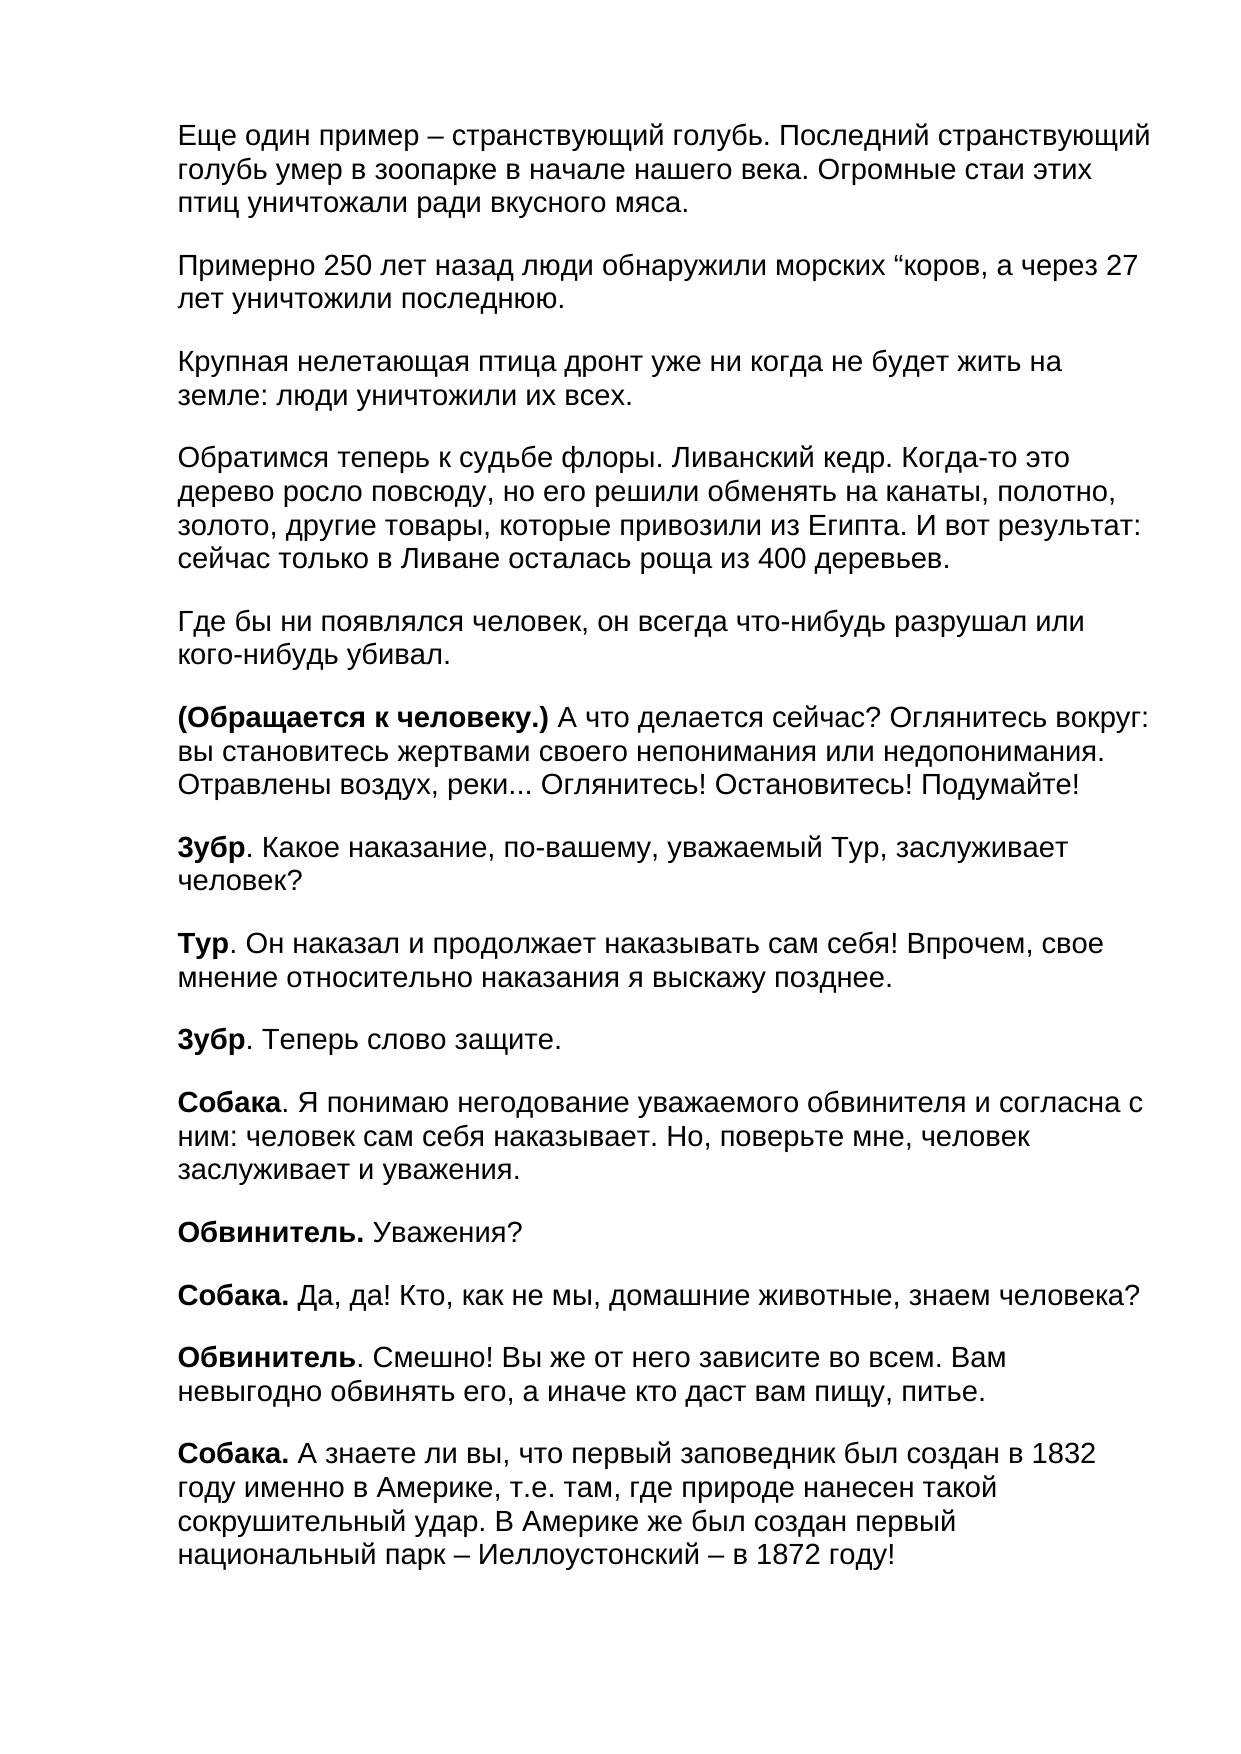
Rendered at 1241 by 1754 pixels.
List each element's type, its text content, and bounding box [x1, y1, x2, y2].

text 3убр. Какое наказание, по-вашему, уважаемый Тур, заслуживает человек? [177, 830, 1152, 897]
text Крупная нелетающая птица дронт уже ни когда не будет жить на земле: люди уничтожили их всех. [177, 344, 1152, 411]
text Обратимся теперь к судьбе флоры. Ливанский кедр. Когда-то это дерево росло повсюду, но его решили обменять на канаты, полотно, золото, другие товары, которые привозили из Египта. И вот результат: сейчас только в Ливане осталась роща из 400 деревьев. [177, 440, 1152, 574]
text Обвинитель. Смешно! Вы же от него зависите во всем. Вам невыгодно обвинять его, а иначе кто даст вам пищу, питье. [177, 1340, 1152, 1407]
text 3убр. Теперь слово защите. [177, 1022, 1152, 1056]
text Собака. Да, да! Кто, как не мы, домашние животные, знаем человека? [177, 1277, 1152, 1311]
text Собака. А знаете ли вы, что первый заповедник был создан в 1832 году именно в Америке, т.е. там, где природе нанесен такой сокрушительный удар. В Америке же был создан первый национальный парк – Иеллоустонский – в 1872 году! [177, 1436, 1152, 1571]
text Тур. Он наказал и продолжает наказывать сам себя! Впрочем, свое мнение относительно наказания я выскажу позднее. [177, 926, 1152, 993]
text Еще один пример – странствующий голубь. Последний странствующий голубь умер в зоопарке в начале нашего века. Огромные стаи этих птиц уничтожали ради вкусного мяса. [177, 118, 1152, 219]
text Обвинитель. Уважения? [177, 1215, 1152, 1248]
text Где бы ни появлялся человек, он всегда что-нибудь разрушал или кого-нибудь убивал. [177, 604, 1152, 671]
text Собака. Я понимаю негодование уважаемого обвинителя и согласна с ним: человек сам себя наказывает. Но, поверьте мне, человек заслуживает и уважения. [177, 1085, 1152, 1186]
text Примерно 250 лет назад люди обнаружили морских “коров, а через 27 лет уничтожили последнюю. [177, 248, 1152, 315]
text (Обращается к человеку.) А что делается сейчас? Оглянитесь вокруг: вы становитесь жертвами своего непонимания или недопонимания. Отравлены воздух, реки... Оглянитесь! Остановитесь! Подумайте! [177, 700, 1152, 801]
